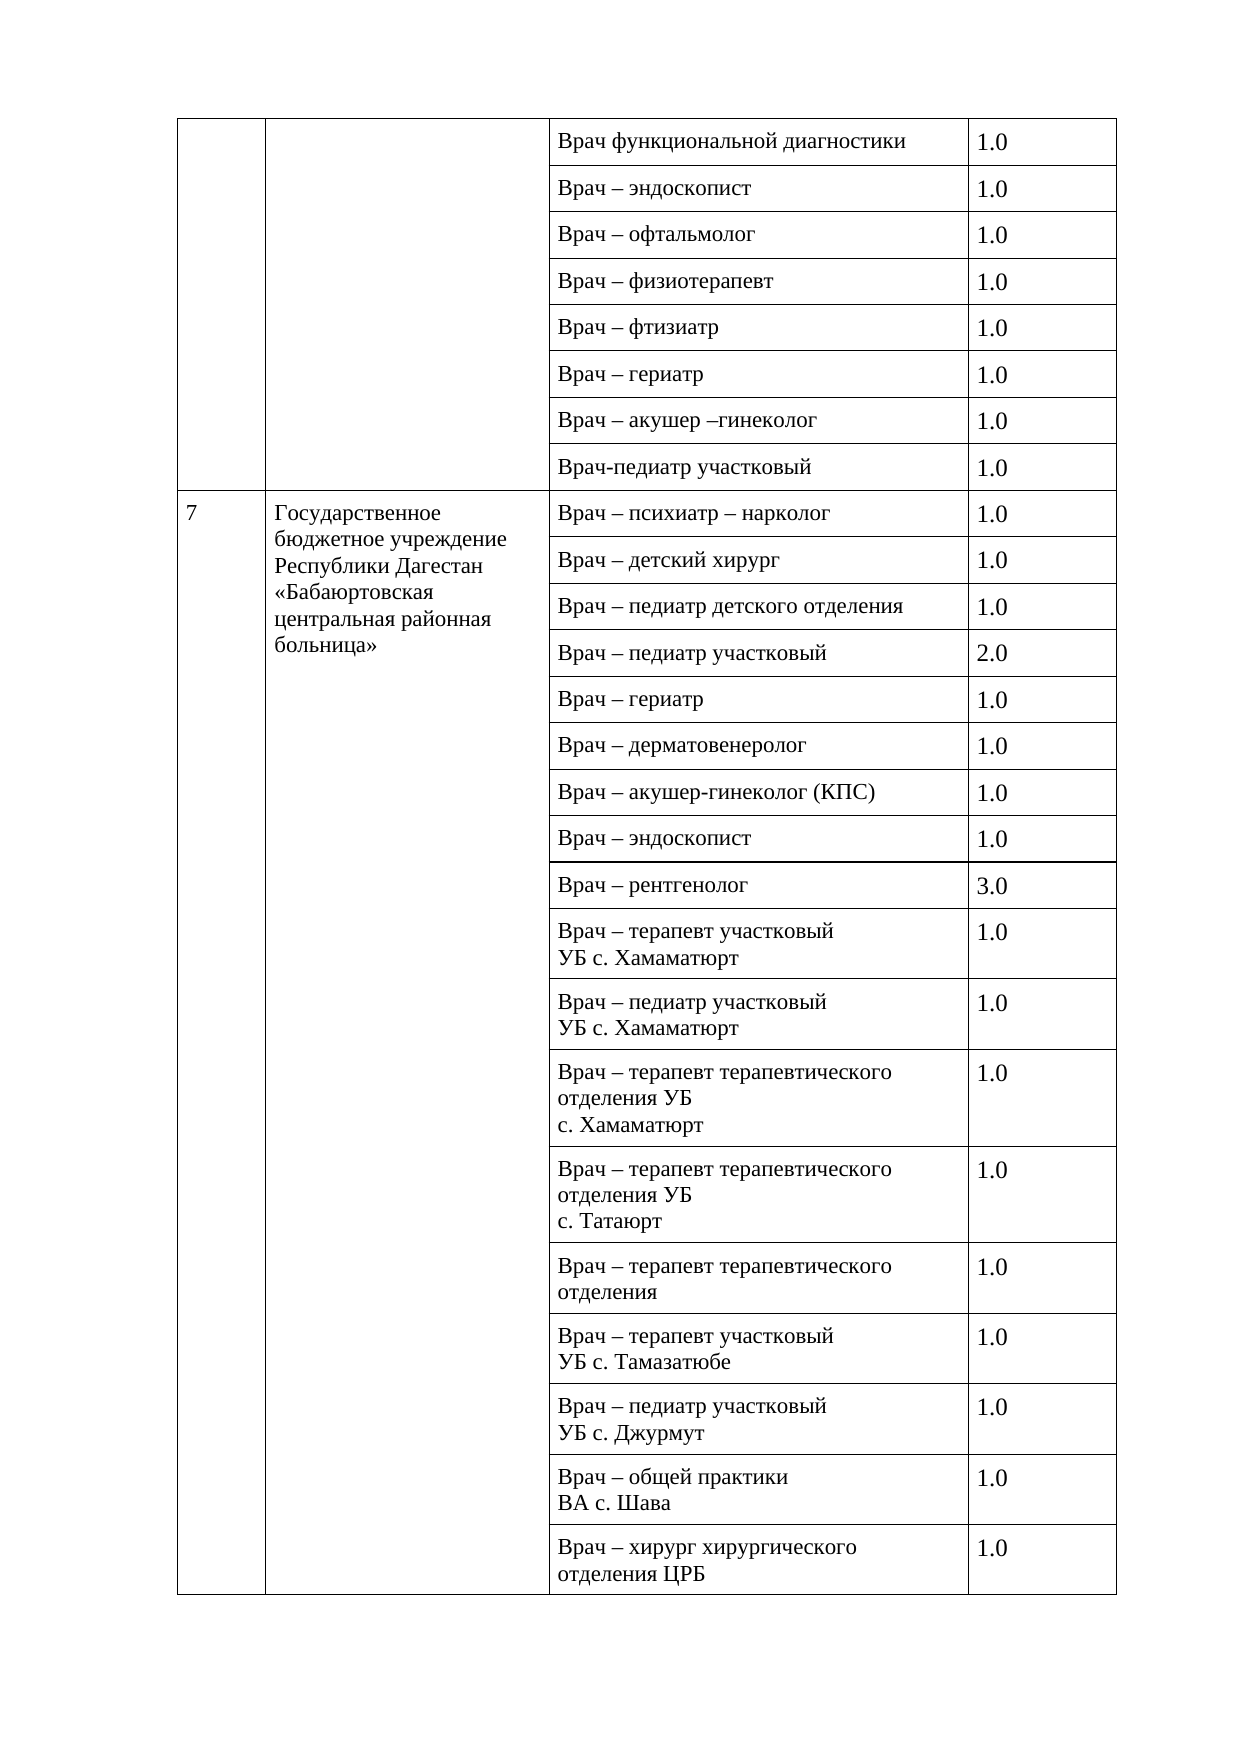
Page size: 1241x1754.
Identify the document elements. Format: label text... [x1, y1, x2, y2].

table_cell Врач – гериатр [550, 351, 968, 397]
table_cell 1.0 [969, 444, 1116, 490]
table_cell Врач – гериатр [550, 677, 968, 722]
table_cell 1.0 [969, 305, 1116, 350]
table_cell Врач – офтальмолог [550, 212, 968, 257]
table_cell 1.0 [969, 1147, 1116, 1242]
table_cell Врач – педиатр детского отделения [550, 584, 968, 629]
table_cell 1.0 [969, 584, 1116, 629]
table_cell Врач – педиатр участковый УБ с. Хамаматюрт [550, 979, 968, 1049]
table_cell Врач функциональной диагностики [550, 119, 968, 164]
table_cell 1.0 [969, 259, 1116, 304]
table_cell 1.0 [969, 979, 1116, 1049]
table_cell Врач – акушер –гинеколог [550, 398, 968, 443]
table_cell Врач – эндоскопист [550, 816, 968, 861]
table_cell Врач – общей практики ВА с. Шава [550, 1455, 968, 1524]
table_cell 7 [178, 491, 265, 1594]
table_cell Врач – терапевт участковый УБ с. Хамаматюрт [550, 909, 968, 978]
table_cell 1.0 [969, 119, 1116, 164]
table_cell 1.0 [969, 537, 1116, 583]
table_cell Врач-педиатр участковый [550, 444, 968, 490]
table_cell 1.0 [969, 677, 1116, 722]
table_cell Врач – детский хирург [550, 537, 968, 583]
table_cell Врач – акушер-гинеколог (КПС) [550, 770, 968, 815]
table_cell Врач – терапевт терапевтического отделения [550, 1243, 968, 1313]
table_cell 1.0 [969, 1384, 1116, 1453]
table_cell Врач – фтизиатр [550, 305, 968, 350]
table_cell Врач – терапевт терапевтического отделения УБ с. Хамаматюрт [550, 1050, 968, 1146]
table_cell 3.0 [969, 863, 1116, 908]
table_cell Врач – хирург хирургического отделения ЦРБ [550, 1525, 968, 1594]
table_cell 1.0 [969, 491, 1116, 536]
table_cell 1.0 [969, 398, 1116, 443]
table_cell 1.0 [969, 1455, 1116, 1524]
table_cell 1.0 [969, 909, 1116, 978]
table_cell 1.0 [969, 816, 1116, 861]
table_cell 1.0 [969, 770, 1116, 815]
table_cell Врач – психиатр – нарколог [550, 491, 968, 536]
table_cell 1.0 [969, 1050, 1116, 1146]
table_cell Врач – терапевт участковый УБ с. Тамазатюбе [550, 1314, 968, 1383]
table_cell Врач – педиатр участковый [550, 630, 968, 676]
table_cell 1.0 [969, 1314, 1116, 1383]
table_cell 1.0 [969, 351, 1116, 397]
table_cell Врач – физиотерапевт [550, 259, 968, 304]
table_cell Врач – рентгенолог [550, 863, 968, 908]
table_cell 1.0 [969, 1243, 1116, 1313]
table_cell 1.0 [969, 212, 1116, 257]
table_cell Врач – дерматовенеролог [550, 723, 968, 768]
table_cell Врач – эндоскопист [550, 166, 968, 211]
table_cell 2.0 [969, 630, 1116, 676]
table_cell Врач – терапевт терапевтического отделения УБ с. Татаюрт [550, 1147, 968, 1242]
table_cell Врач – педиатр участковый УБ с. Джурмут [550, 1384, 968, 1453]
table_cell 1.0 [969, 166, 1116, 211]
table_cell 1.0 [969, 1525, 1116, 1594]
table_cell Государственное бюджетное учреждение Республики Дагестан «Бабаюртовская центральная районная больница» [266, 491, 549, 1594]
table_cell 1.0 [969, 723, 1116, 768]
